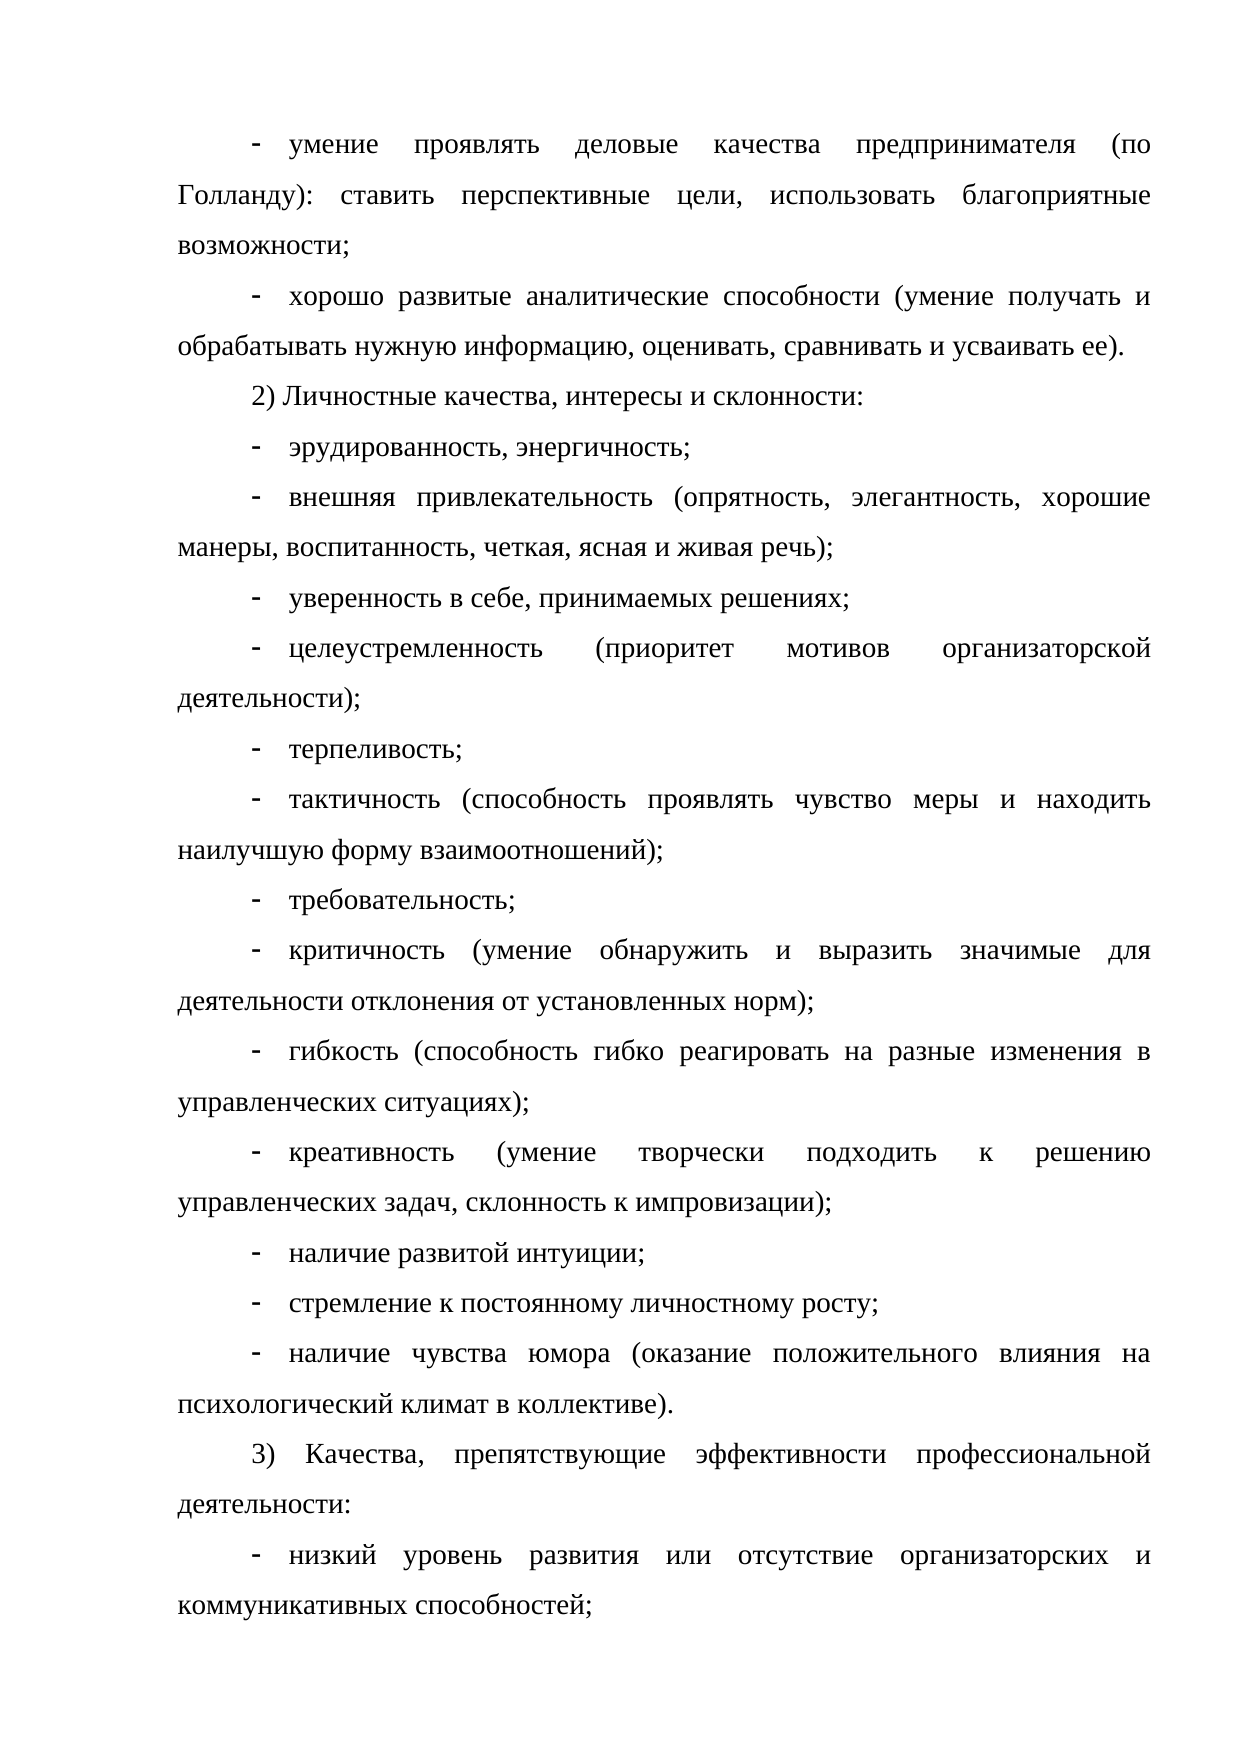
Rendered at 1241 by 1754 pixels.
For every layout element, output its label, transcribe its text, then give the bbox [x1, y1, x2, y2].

list критичность (умение обнаружить и выразить значимые для деятельности отклонения от установленных норм); [177, 932, 1152, 1016]
list наличие чувства юмора (оказание положительного влияния на психологический климат в коллективе). [177, 1336, 1152, 1419]
list уверенность в себе, принимаемых решениях; [177, 580, 1152, 613]
list требовательность; [177, 882, 1152, 916]
list умение проявлять деловые качества предпринимателя (по Голланду): ставить перспективные цели, использовать благоприятные возможности; [177, 127, 1152, 261]
list тактичность (способность проявлять чувство меры и находить наилучшую форму взаимоотношений); [177, 781, 1152, 865]
list стремление к постоянному личностному росту; [177, 1285, 1152, 1319]
list целеустремленность (приоритет мотивов организаторской деятельности); [177, 630, 1152, 714]
list внешняя привлекательность (опрятность, элегантность, хорошие манеры, воспитанность, четкая, ясная и живая речь); [177, 479, 1152, 563]
list креативность (умение творчески подходить к решению управленческих задач, склонность к импровизации); [177, 1134, 1152, 1218]
list хорошо развитые аналитические способности (умение получать и обрабатывать нужную информацию, оценивать, сравнивать и усваивать ее). [177, 278, 1152, 362]
list низкий уровень развития или отсутствие организаторских и коммуникативных способностей; [177, 1537, 1152, 1621]
list эрудированность, энергичность; [177, 429, 1152, 462]
text 3) Качества, препятствующие эффективности профессиональной деятельности: [177, 1436, 1152, 1520]
list терпеливость; [177, 731, 1152, 764]
list гибкость (способность гибко реагировать на разные изменения в управленческих ситуациях); [177, 1033, 1152, 1117]
list наличие развитой интуиции; [177, 1235, 1152, 1268]
text 2) Личностные качества, интересы и склонности: [177, 378, 1152, 412]
